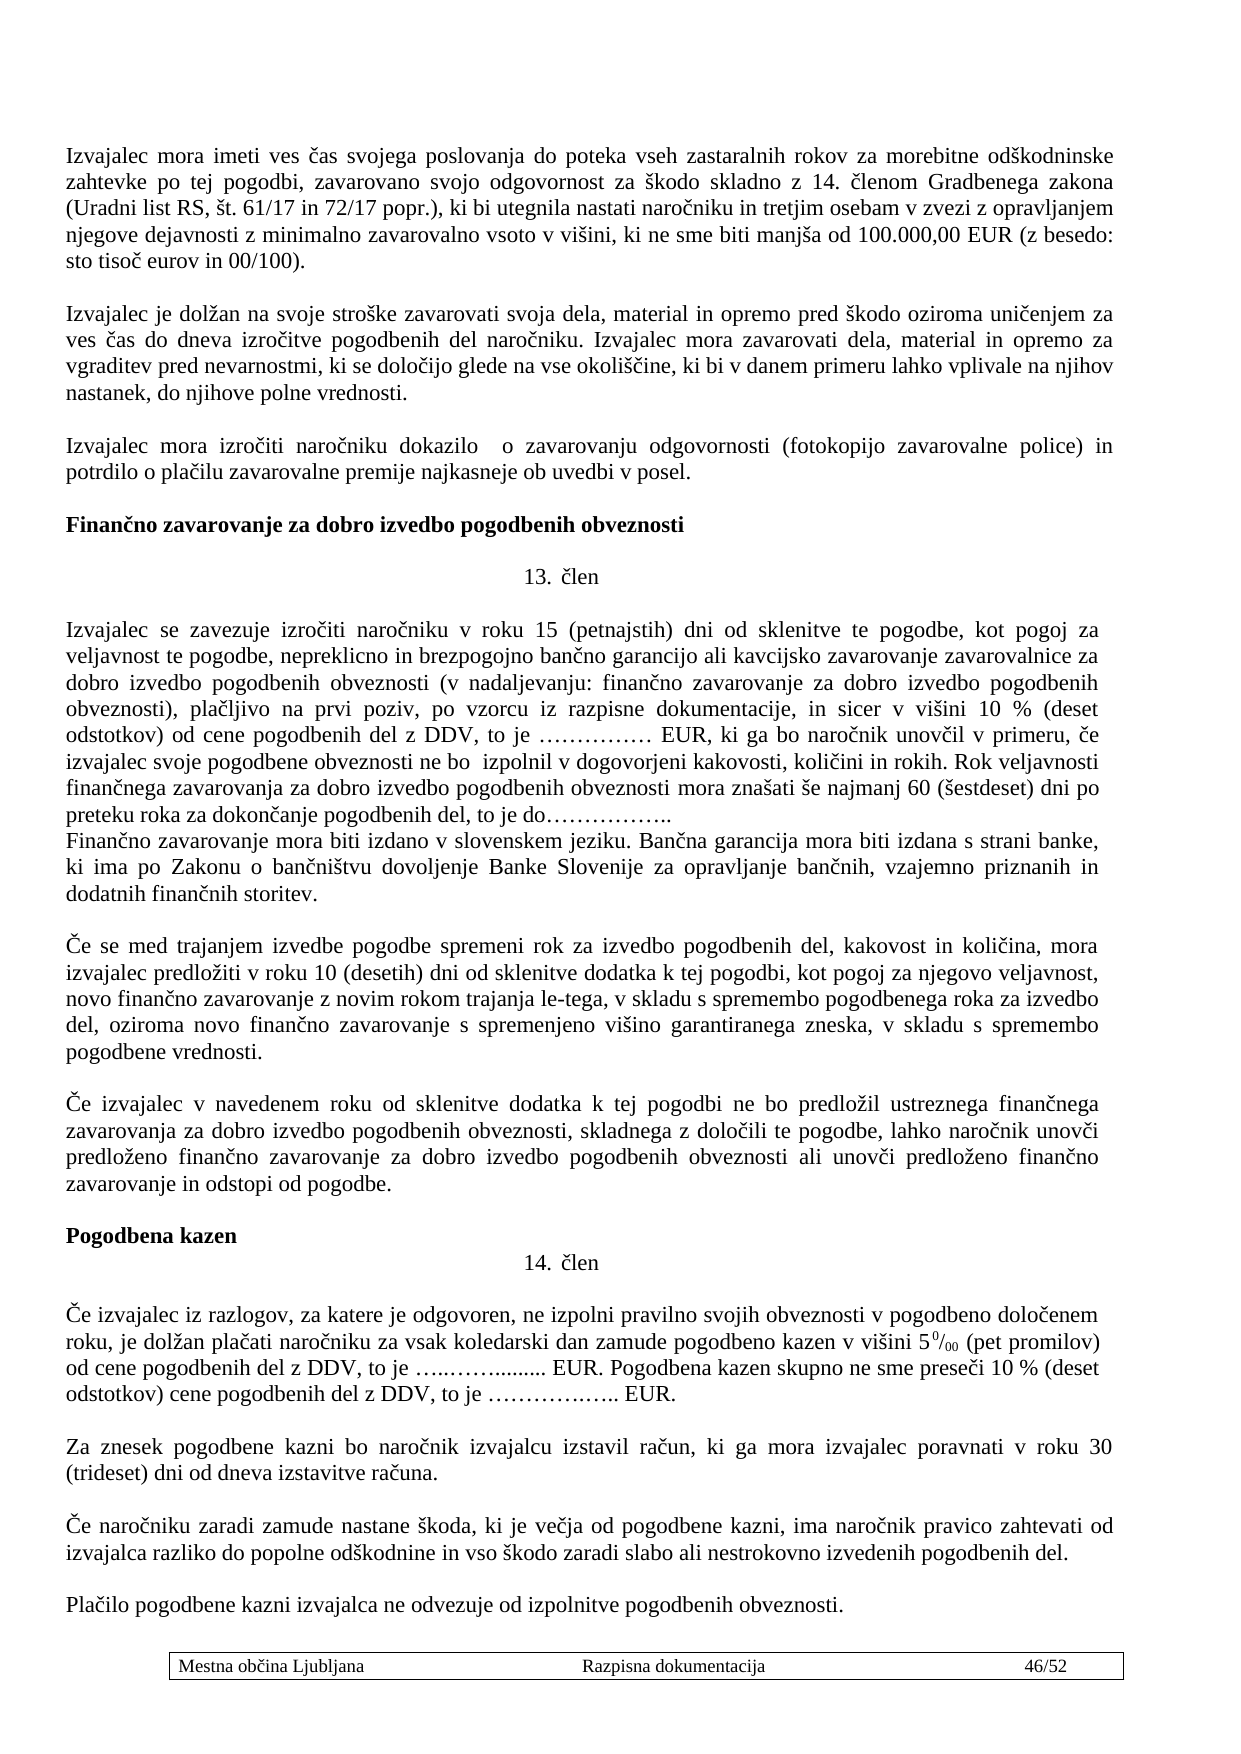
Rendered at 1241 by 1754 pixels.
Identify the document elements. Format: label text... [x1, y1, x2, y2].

text Izvajalec mora imeti ves čas svojega poslovanja do poteka vseh zastaralnih rokov za morebitne odškodninske zahtevke po tej pogodbi, zavarovano svojo odgovornost za škodo skladno z 14. členom Gradbenega zakona (Uradni list RS, št. 61/17 in 72/17 popr.), ki bi utegnila nastati naročniku in tretjim osebam v zvezi z opravljanjem njegove dejavnosti z minimalno zavarovalno vsoto v višini, ki ne sme biti manjša od 100.000,00 EUR (z besedo: sto tisoč eurov in 00/100). [66, 142, 1115, 273]
list člen [523, 563, 1100, 590]
text Izvajalec se zavezuje izročiti naročniku v roku 15 (petnajstih) dni od sklenitve te pogodbe, kot pogoj za veljavnost te pogodbe, nepreklicno in brezpogojno bančno garancijo ali kavcijsko zavarovanje zavarovalnice za dobro izvedbo pogodbenih obveznosti (v nadaljevanju: finančno zavarovanje za dobro izvedbo pogodbenih obveznosti), plačljivo na prvi poziv, po vzorcu iz razpisne dokumentacije, in sicer v višini 10 % (deset odstotkov) od cene pogodbenih del z DDV, to je …………… EUR, ki ga bo naročnik unovčil v primeru, če izvajalec svoje pogodbene obveznosti ne bo izpolnil v dogovorjeni kakovosti, količini in rokih. Rok veljavnosti finančnega zavarovanja za dobro izvedbo pogodbenih obveznosti mora znašati še najmanj 60 (šestdeset) dni po preteku roka za dokončanje pogodbenih del, to je do…………….. [66, 616, 1100, 827]
text Če se med trajanjem izvedbe pogodbe spremeni rok za izvedbo pogodbenih del, kakovost in količina, mora izvajalec predložiti v roku 10 (desetih) dni od sklenitve dodatka k tej pogodbi, kot pogoj za njegovo veljavnost, novo finančno zavarovanje z novim rokom trajanja le-tega, v skladu s spremembo pogodbenega roka za izvedbo del, oziroma novo finančno zavarovanje s spremenjeno višino garantiranega zneska, v skladu s spremembo pogodbene vrednosti. [66, 932, 1100, 1064]
text Plačilo pogodbene kazni izvajalca ne odvezuje od izpolnitve pogodbenih obveznosti. [66, 1591, 1100, 1618]
text Če izvajalec iz razlogov, za katere je odgovoren, ne izpolni pravilno svojih obveznosti v pogodbeno določenem roku, je dolžan plačati naročniku za vsak koledarski dan zamude pogodbeno kazen v višini 50/00 (pet promilov) od cene pogodbenih del z DDV, to je …..……......... EUR. Pogodbena kazen skupno ne sme preseči 10 % (deset odstotkov) cene pogodbenih del z DDV, to je ………….….. EUR. [66, 1301, 1100, 1407]
text Za znesek pogodbene kazni bo naročnik izvajalcu izstavil račun, ki ga mora izvajalec poravnati v roku 30 (trideset) dni od dneva izstavitve računa. [66, 1433, 1115, 1486]
list člen [523, 1249, 1100, 1275]
text Če izvajalec v navedenem roku od sklenitve dodatka k tej pogodbi ne bo predložil ustreznega finančnega zavarovanja za dobro izvedbo pogodbenih obveznosti, skladnega z določili te pogodbe, lahko naročnik unovči predloženo finančno zavarovanje za dobro izvedbo pogodbenih obveznosti ali unovči predloženo finančno zavarovanje in odstopi od pogodbe. [66, 1091, 1100, 1196]
text Izvajalec je dolžan na svoje stroške zavarovati svoja dela, material in opremo pred škodo oziroma uničenjem za ves čas do dneva izročitve pogodbenih del naročniku. Izvajalec mora zavarovati dela, material in opremo za vgraditev pred nevarnostmi, ki se določijo glede na vse okoliščine, ki bi v danem primeru lahko vplivale na njihov nastanek, do njihove polne vrednosti. [66, 300, 1115, 405]
text Če naročniku zaradi zamude nastane škoda, ki je večja od pogodbene kazni, ima naročnik pravico zahtevati od izvajalca razliko do popolne odškodnine in vso škodo zaradi slabo ali nestrokovno izvedenih pogodbenih del. [66, 1512, 1115, 1565]
text Izvajalec mora izročiti naročniku dokazilo o zavarovanju odgovornosti (fotokopijo zavarovalne police) in potrdilo o plačilu zavarovalne premije najkasneje ob uvedbi v posel. [66, 432, 1115, 484]
text Pogodbena kazen [66, 1222, 1100, 1249]
text Finančno zavarovanje mora biti izdano v slovenskem jeziku. Bančna garancija mora biti izdana s strani banke, ki ima po Zakonu o bančništvu dovoljenje Banke Slovenije za opravljanje bančnih, vzajemno priznanih in dodatnih finančnih storitev. [66, 827, 1100, 906]
text Finančno zavarovanje za dobro izvedbo pogodbenih obveznosti [66, 511, 1100, 537]
